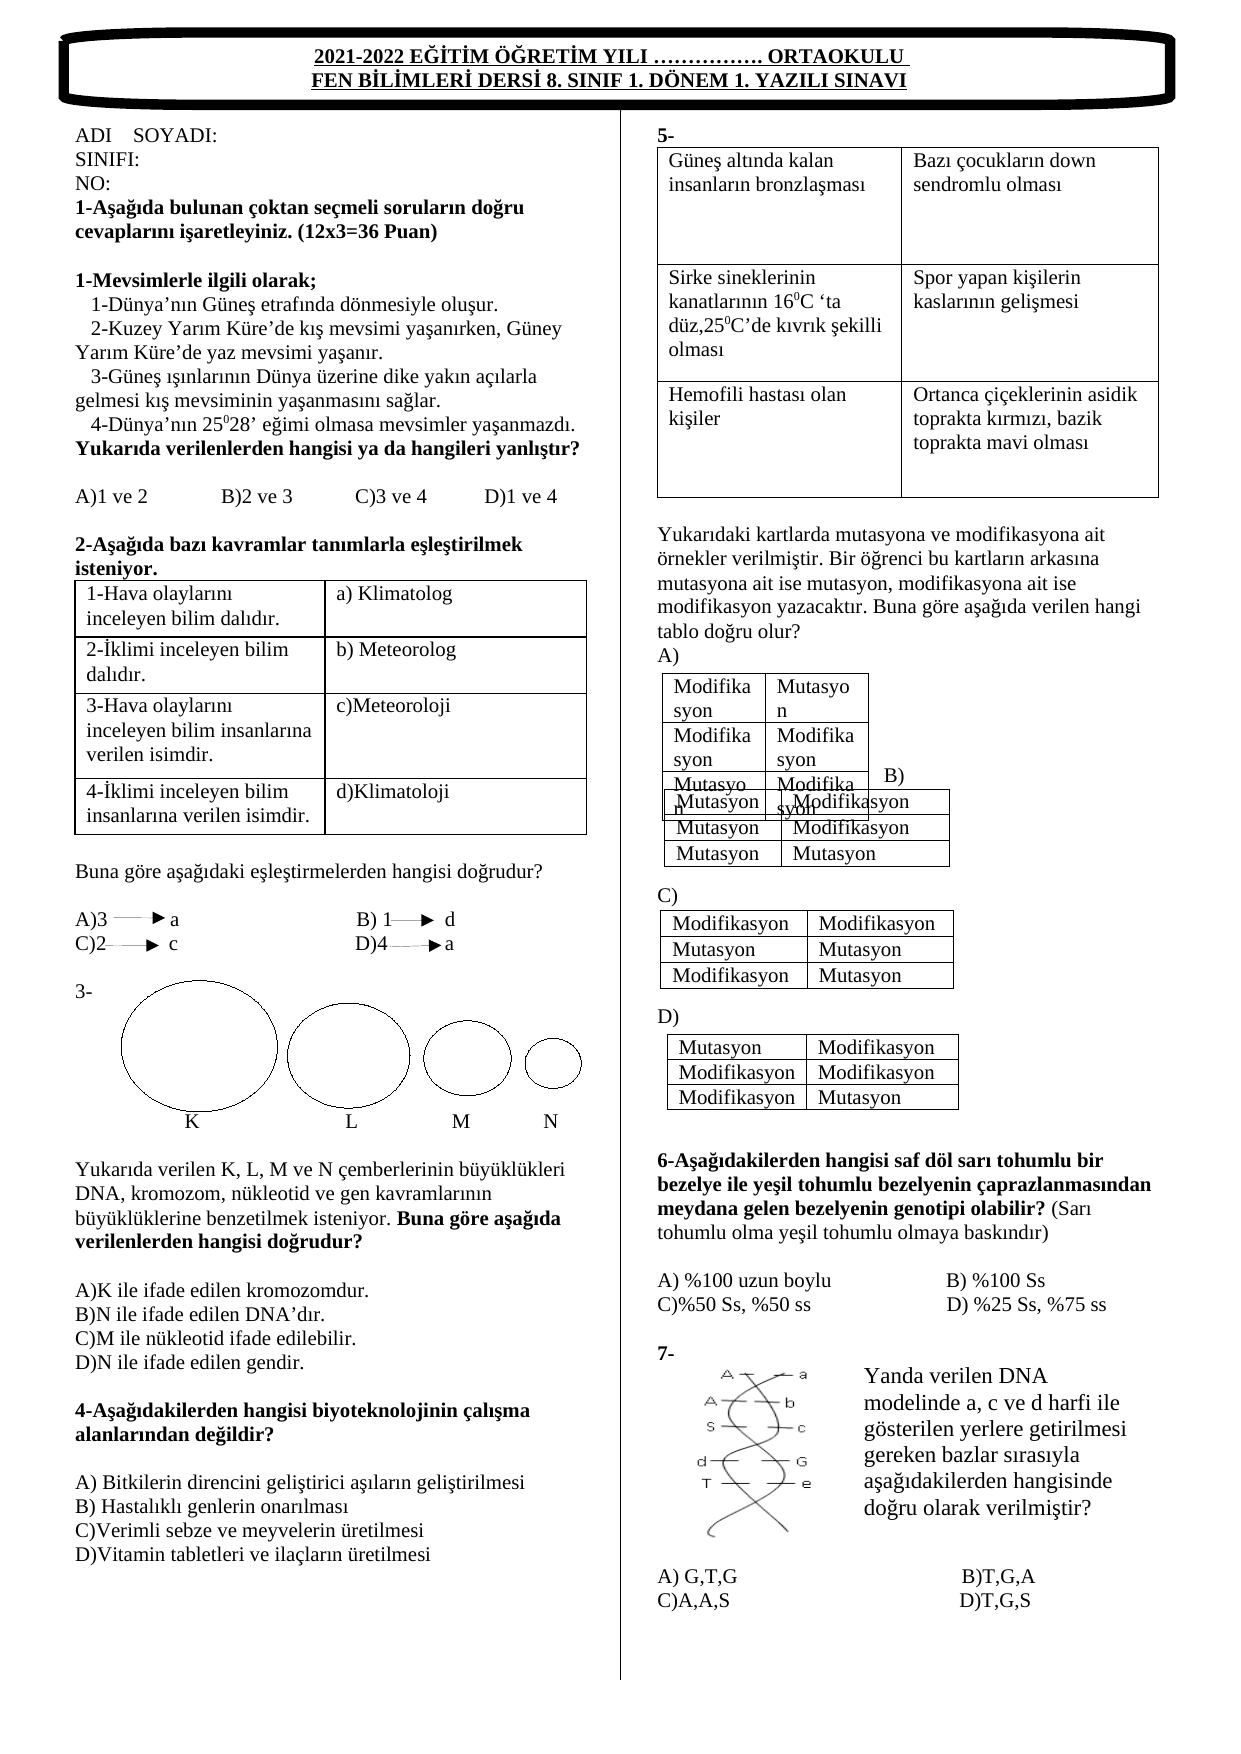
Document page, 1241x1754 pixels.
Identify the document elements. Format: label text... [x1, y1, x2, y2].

text C)%50 Ss, %50 ss D) %25 Ss, %75 ss [657, 1292, 1165, 1316]
text ADI SOYADI: [75, 123, 583, 147]
text A)1 ve 2 B)2 ve 3 C)3 ve 4 D)1 ve 4 [75, 484, 583, 508]
text Yukarıdaki kartlarda mutasyona ve modifikasyona ait örnekler verilmiştir. Bir öğrenci bu kartların arkasına mutasyona ait ise mutasyon, modifikasyona ait ise modifikasyon yazacaktır. Buna göre aşağıda verilen hangi tablo doğru olur? [657, 522, 1165, 643]
text 6-Aşağıdakilerden hangisi saf döl sarı tohumlu bir bezelye ile yeşil tohumlu bezelyenin çaprazlanmasından meydana gelen bezelyenin genotipi olabilir? (Sarı tohumlu olma yeşil tohumlu olmaya baskındır) [657, 1148, 1165, 1244]
table_cell Sirke sineklerinin kanatlarının 160C ‘ta düz,250C’de kıvrık şekilli olması [658, 265, 901, 381]
text Buna göre aşağıdaki eşleştirmelerden hangisi doğrudur? [75, 859, 583, 883]
text A)K ile ifade edilen kromozomdur. [75, 1278, 583, 1302]
text A) [657, 643, 1165, 667]
table_header Modifikasyon [807, 1035, 958, 1059]
table_cell Modifikasyon [766, 772, 868, 789]
text B)N ile ifade edilen DNA’dır. [75, 1302, 583, 1326]
text 2-Aşağıda bazı kavramlar tanımlarla eşleştirilmek isteniyor. [75, 532, 583, 580]
table_cell Modifikasyon [766, 723, 868, 771]
table_header Modifikasyon [663, 674, 765, 722]
table_cell 2-İklimi inceleyen bilim dalıdır. [76, 638, 324, 692]
table_header Bazı çocukların down sendromlu olması [902, 148, 1158, 264]
table_header Mutasyon [665, 790, 781, 813]
text 3- [75, 979, 583, 1003]
table_header Güneş altında kalan insanların bronzlaşması [658, 148, 901, 264]
table_cell Mutasyon [782, 841, 949, 866]
table_cell Modifikasyon [661, 963, 807, 988]
text C)M ile nükleotid ifade edilebilir. [75, 1326, 583, 1350]
text A) Bitkilerin direncini geliştirici aşıların geliştirilmesi [75, 1470, 583, 1494]
text 3-Güneş ışınlarının Dünya üzerine dike yakın açılarla gelmesi kış mevsiminin yaşanmasını sağlar. [75, 364, 583, 412]
text 4-Aşağıdakilerden hangisi biyoteknolojinin çalışma alanlarından değildir? [75, 1398, 583, 1446]
text 7- [657, 1340, 1165, 1364]
table_cell Modifikasyon [663, 723, 765, 771]
table_header Modifikasyon [808, 911, 953, 936]
table_cell d)Klimatoloji [326, 779, 586, 834]
table_cell Mutasyon [808, 963, 953, 988]
table_cell Spor yapan kişilerin kaslarının gelişmesi [902, 265, 1158, 381]
text K L M N [75, 1109, 583, 1133]
table_cell b) Meteorolog [326, 638, 586, 692]
text A)3 a B) 1 d [75, 907, 583, 931]
table_cell Mutasyon [808, 937, 953, 962]
text D)N ile ifade edilen gendir. [75, 1350, 583, 1374]
text Yukarıda verilenlerden hangisi ya da hangileri yanlıştır? [75, 436, 583, 460]
text SINIFI: [75, 147, 583, 171]
table_header Modifikasyon [782, 790, 949, 813]
text B) [869, 763, 1165, 787]
text C)2 c D)4 a [75, 931, 583, 955]
table_header 1-Hava olaylarını inceleyen bilim dalıdır. [76, 581, 324, 636]
text 2-Kuzey Yarım Küre’de kış mevsimi yaşanırken, Güney Yarım Küre’de yaz mevsimi yaşanır. [75, 316, 583, 364]
table_header Mutasyon [766, 674, 868, 722]
text 1-Mevsimlerle ilgili olarak; [75, 267, 583, 292]
table_cell 3-Hava olaylarını inceleyen bilim insanlarına verilen isimdir. [76, 694, 324, 778]
table_header Modifikasyon [661, 911, 807, 936]
text A) G,T,G B)T,G,A C)A,A,S D)T,G,S [657, 1563, 1165, 1612]
text D)Vitamin tabletleri ve ilaçların üretilmesi [75, 1542, 583, 1566]
table_cell Mutasyon [663, 772, 765, 820]
table_cell Modifikasyon [807, 1060, 958, 1084]
table_cell c)Meteoroloji [326, 694, 586, 778]
text 5- [657, 123, 1165, 147]
text D) [657, 1003, 1165, 1028]
table_cell 4-İklimi inceleyen bilim insanlarına verilen isimdir. [76, 779, 324, 834]
table_cell Hemofili hastası olan kişiler [658, 382, 901, 497]
table_header a) Klimatolog [326, 581, 586, 636]
text B) Hastalıklı genlerin onarılması [75, 1494, 583, 1518]
table_cell Ortanca çiçeklerinin asidik toprakta kırmızı, bazik toprakta mavi olması [902, 382, 1158, 497]
table_cell Modifikasyon [782, 815, 949, 839]
picture [657, 1364, 847, 1540]
text NO: [75, 171, 583, 195]
text 1-Aşağıda bulunan çoktan seçmeli soruların doğru cevaplarını işaretleyiniz. (12x3=36 Puan) [75, 195, 583, 243]
table_cell Mutasyon [807, 1085, 958, 1109]
table_cell Modifikasyon [668, 1060, 806, 1084]
text Yukarıda verilen K, L, M ve N çemberlerinin büyüklükleri DNA, kromozom, nükleotid ve gen kavramlarının büyüklüklerine benzetilmek isteniyor. Buna göre aşağıda verilenlerden hangisi doğrudur? [75, 1157, 583, 1253]
table_cell Mutasyon [661, 937, 807, 962]
text C) [657, 883, 1165, 907]
table_header Mutasyon [668, 1035, 806, 1059]
table_cell Mutasyon [665, 815, 781, 839]
text A) %100 uzun boylu B) %100 Ss [657, 1268, 1165, 1292]
text C)Verimli sebze ve meyvelerin üretilmesi [75, 1518, 583, 1542]
text 4-Dünya’nın 25028’ eğimi olmasa mevsimler yaşanmazdı. [75, 412, 583, 436]
table_cell Modifikasyon [668, 1085, 806, 1109]
text 1-Dünya’nın Güneş etrafında dönmesiyle oluşur. [75, 292, 583, 316]
table_cell Mutasyon [665, 841, 781, 866]
